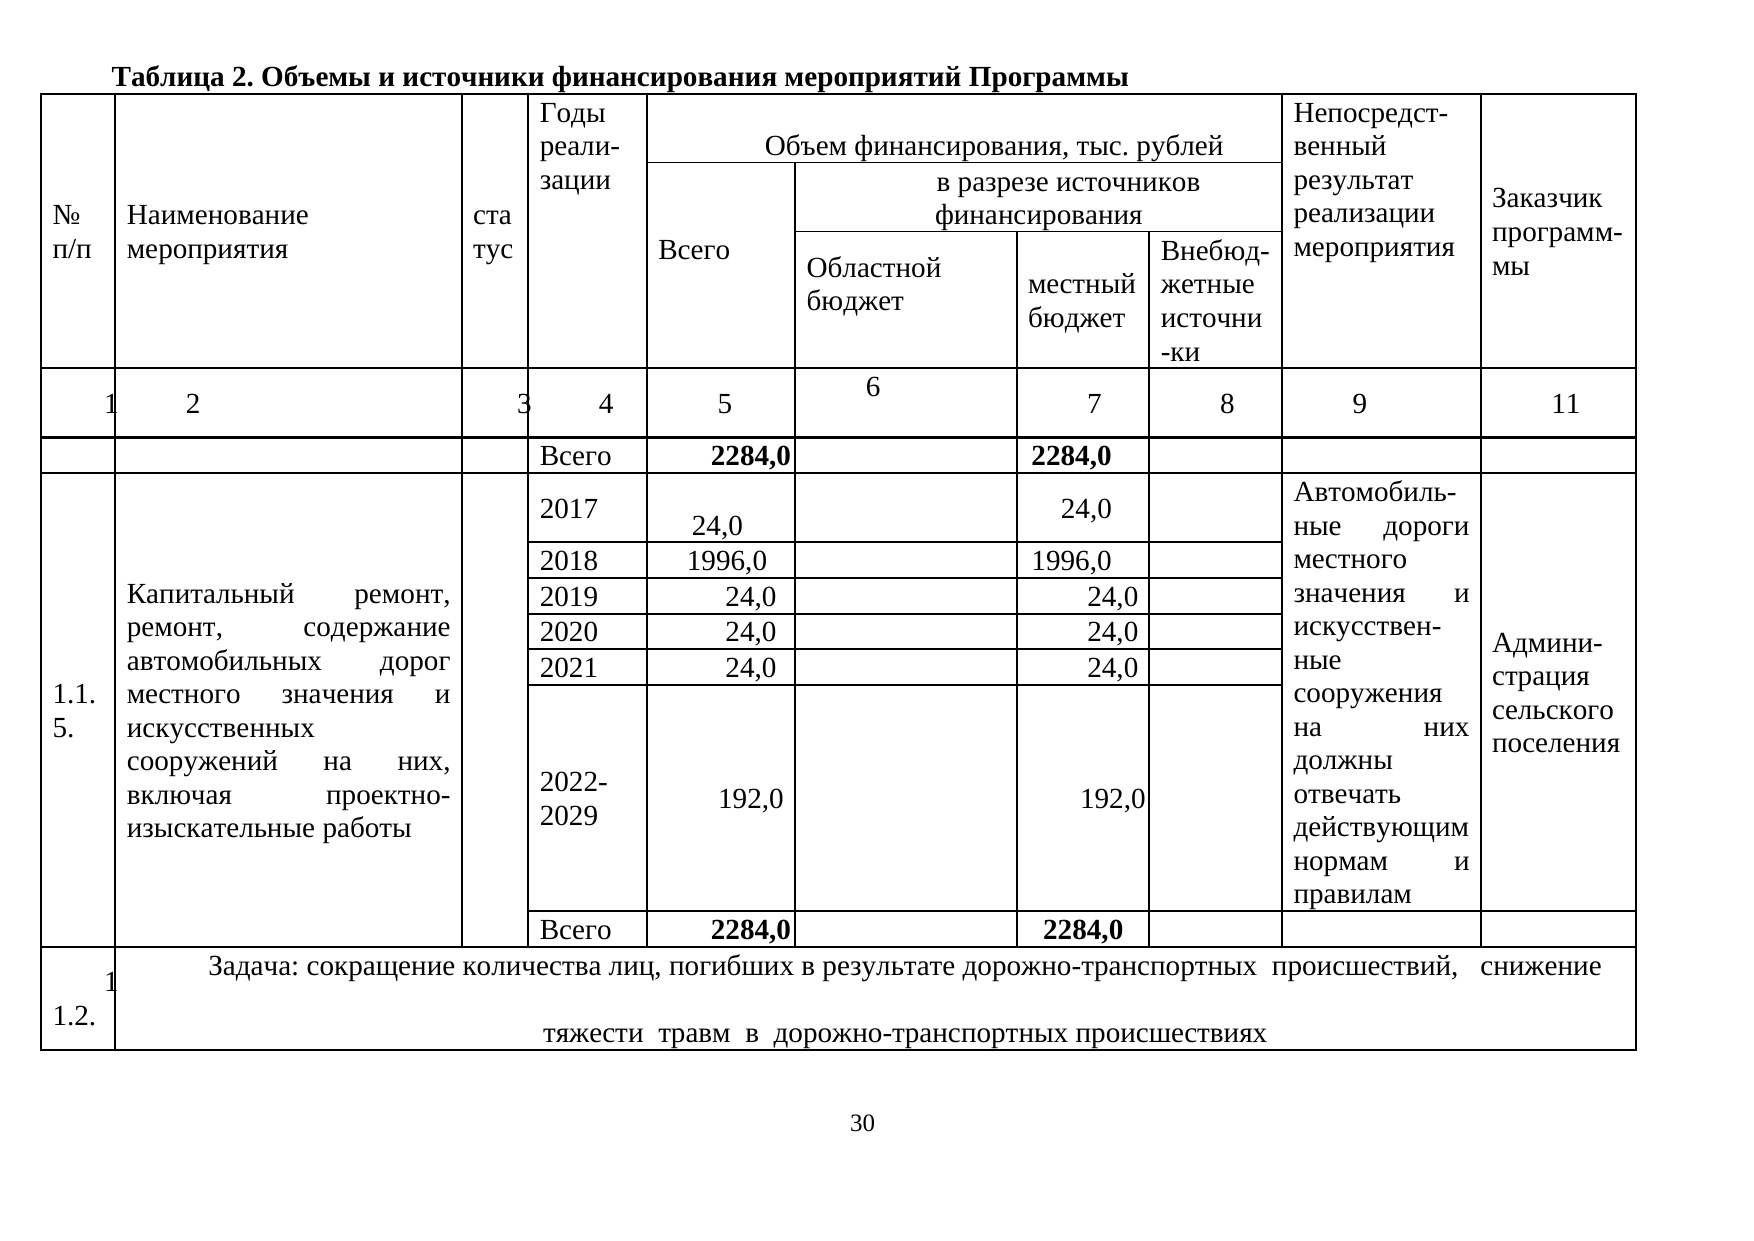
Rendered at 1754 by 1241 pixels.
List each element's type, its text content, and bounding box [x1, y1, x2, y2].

table_cell 24,0 [1018, 615, 1148, 648]
table_cell [1150, 615, 1281, 648]
table_cell 7 [1018, 369, 1148, 436]
table_cell [1482, 439, 1635, 472]
table_cell [1150, 474, 1281, 541]
table_cell Годы реали-зации [529, 95, 646, 367]
table_cell 192,0 [1018, 686, 1148, 910]
table_cell Всего [529, 912, 646, 946]
table_cell [1150, 439, 1281, 472]
table_cell Заказчик программ-мы [1482, 95, 1635, 367]
table_cell [796, 912, 1016, 946]
table_cell [796, 650, 1016, 684]
table_cell 3 [463, 369, 527, 436]
table_cell 1.1.5. [42, 474, 114, 946]
table_header Таблица 2. Объемы и источники финансирования мероприятий Программы [41, 59, 1636, 93]
table_cell [796, 686, 1016, 910]
table_cell 6 [796, 369, 1016, 436]
table_cell [796, 474, 1016, 541]
table_cell 11 [1482, 369, 1635, 436]
table_cell 9 [1283, 369, 1480, 436]
table_cell [796, 543, 1016, 577]
table_cell 2021 [529, 650, 646, 684]
table_cell [1150, 686, 1281, 910]
table_cell в разрезе источников финансирования [796, 163, 1281, 231]
table_cell [796, 615, 1016, 648]
table_cell 2284,0 [648, 912, 794, 946]
table_cell 2019 [529, 579, 646, 612]
table_cell статус [463, 95, 527, 367]
table_cell Наименование мероприятия [116, 95, 461, 367]
table_cell [1283, 439, 1480, 472]
table_cell Областной бюджет [796, 232, 1016, 367]
table_cell [463, 474, 527, 946]
table_cell [1150, 912, 1281, 946]
table_cell 1996,0 [648, 543, 794, 577]
table_cell [1150, 543, 1281, 577]
table_cell 2018 [529, 543, 646, 577]
table_cell 24,0 [1018, 474, 1148, 541]
table_cell 2284,0 [1018, 912, 1148, 946]
table_cell 2022-2029 [529, 686, 646, 910]
table_cell 11.2. [42, 948, 114, 1048]
table_cell [796, 579, 1016, 612]
table_cell 24,0 [1018, 650, 1148, 684]
table_cell [1150, 650, 1281, 684]
table_cell Капитальный ремонт, ремонт, содержание автомобильных дорог местного значения и искусственных сооружений на них, включая проектно-изыскательные работы [116, 474, 461, 946]
table_cell 2284,0 [648, 439, 794, 472]
table_cell 24,0 [648, 650, 794, 684]
table_cell [1482, 912, 1635, 946]
table_cell Внебюд-жетные источни-ки [1150, 232, 1281, 367]
table_cell Админи-страция сельского поселения [1482, 474, 1635, 910]
table_cell 24,0 [648, 474, 794, 541]
table_cell 24,0 [648, 579, 794, 612]
table_cell 1996,0 [1018, 543, 1148, 577]
table_cell 24,0 [648, 615, 794, 648]
table_cell [1150, 579, 1281, 612]
table_cell 2 [116, 369, 461, 436]
table_cell Задача: сокращение количества лиц, погибших в результате дорожно-транспортных происшествий, снижение тяжести травм в дорожно-транспортных происшествиях [116, 948, 1635, 1048]
table_cell Всего [648, 163, 794, 367]
table_cell 2017 [529, 474, 646, 541]
table_cell Всего [529, 439, 646, 472]
table_cell 2284,0 [1018, 439, 1148, 472]
table_cell 4 [529, 369, 646, 436]
table_cell [796, 439, 1016, 472]
table_cell 2020 [529, 615, 646, 648]
table_cell Непосредст-венный результат реализации мероприятия [1283, 95, 1480, 367]
table_cell 8 [1150, 369, 1281, 436]
table_cell 192,0 [648, 686, 794, 910]
table_cell [1283, 912, 1480, 946]
table_cell Автомобиль-ные дороги местного значения и искусствен-ные сооружения на них должны отвечать действующим нормам и правилам [1283, 474, 1480, 910]
table_cell 5 [648, 369, 794, 436]
table_cell 24,0 [1018, 579, 1148, 612]
table_cell местный бюджет [1018, 232, 1148, 367]
table_cell 1 [42, 369, 114, 436]
table_cell Объем финансирования, тыс. рублей [648, 95, 1281, 162]
table_cell № п/п [42, 95, 114, 367]
